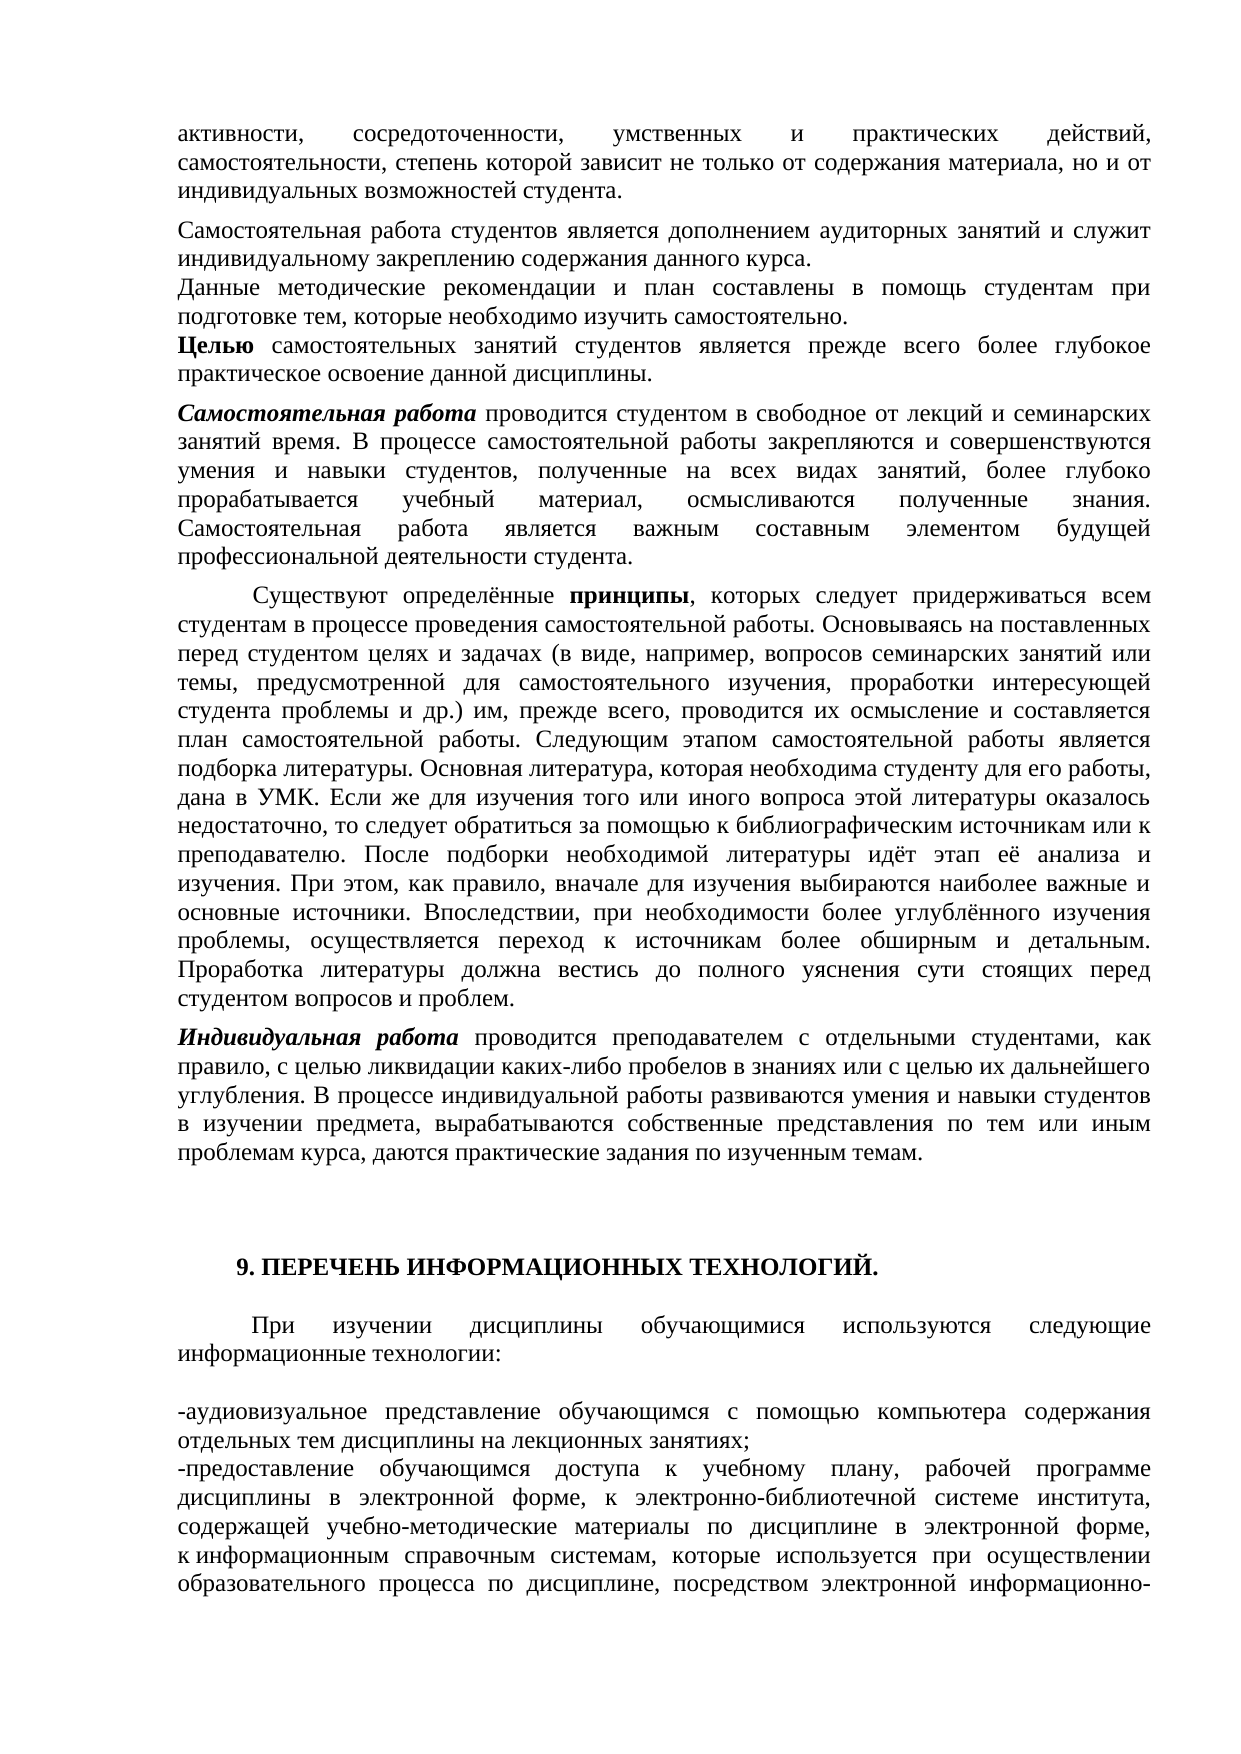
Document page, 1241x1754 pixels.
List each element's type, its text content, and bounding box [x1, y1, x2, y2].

text 9. ПЕРЕЧЕНЬ ИНФОРМАЦИОННЫХ ТЕХНОЛОГИЙ. [177, 1252, 1152, 1281]
text Целью самостоятельных занятий студентов является прежде всего более глубокое практическое освоение данной дисциплины. [177, 330, 1152, 387]
text Самостоятельная работа студентов является дополнением аудиторных занятий и служит индивидуальному закреплению содержания данного курса. [177, 215, 1152, 272]
text Индивидуальная работа проводится преподавателем с отдельными студентами, как правило, с целью ликвидации каких-либо пробелов в знаниях или с целью их дальнейшего углубления. В процессе индивидуальной работы развиваются умения и навыки студентов в изучении предмета, вырабатываются собственные представления по тем или иным проблемам курса, даются практические задания по изученным темам. [177, 1022, 1152, 1166]
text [177, 118, 1152, 204]
text Самостоятельная работа проводится студентом в свободное от лекций и семинарских занятий время. В процессе самостоятельной работы закрепляются и совершенствуются умения и навыки студентов, полученные на всех видах занятий, более глубоко прорабатывается учебный материал, осмысливаются полученные знания. Самостоятельная работа является важным составным элементом будущей профессиональной деятельности студента. [177, 398, 1152, 570]
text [177, 1453, 1152, 1597]
text При изучении дисциплины обучающимися используются следующие информационные технологии: [177, 1310, 1152, 1367]
text Данные методические рекомендации и план составлены в помощь студентам при подготовке тем, которые необходимо изучить самостоятельно. [177, 272, 1152, 330]
text -аудиовизуальное представление обучающимся с помощью компьютера содержания отдельных тем дисциплины на лекционных занятиях; [177, 1396, 1152, 1453]
text Существуют определённые принципы, которых следует придерживаться всем студентам в процессе проведения самостоятельной работы. Основываясь на поставленных перед студентом целях и задачах (в виде, например, вопросов семинарских занятий или темы, предусмотренной для самостоятельного изучения, проработки интересующей студента проблемы и др.) им, прежде всего, проводится их осмысление и составляется план самостоятельной работы. Следующим этапом самостоятельной работы является подборка литературы. Основная литература, которая необходима студенту для его работы, дана в УМК. Если же для изучения того или иного вопроса этой литературы оказалось недостаточно, то следует обратиться за помощью к библиографическим источникам или к преподавателю. После подборки необходимой литературы идёт этап её анализа и изучения. При этом, как правило, вначале для изучения выбираются наиболее важные и основные источники. Впоследствии, при необходимости более углублённого изучения проблемы, осуществляется переход к источникам более обширным и детальным. Проработка литературы должна вестись до полного уяснения сути стоящих перед студентом вопросов и проблем. [177, 581, 1152, 1012]
